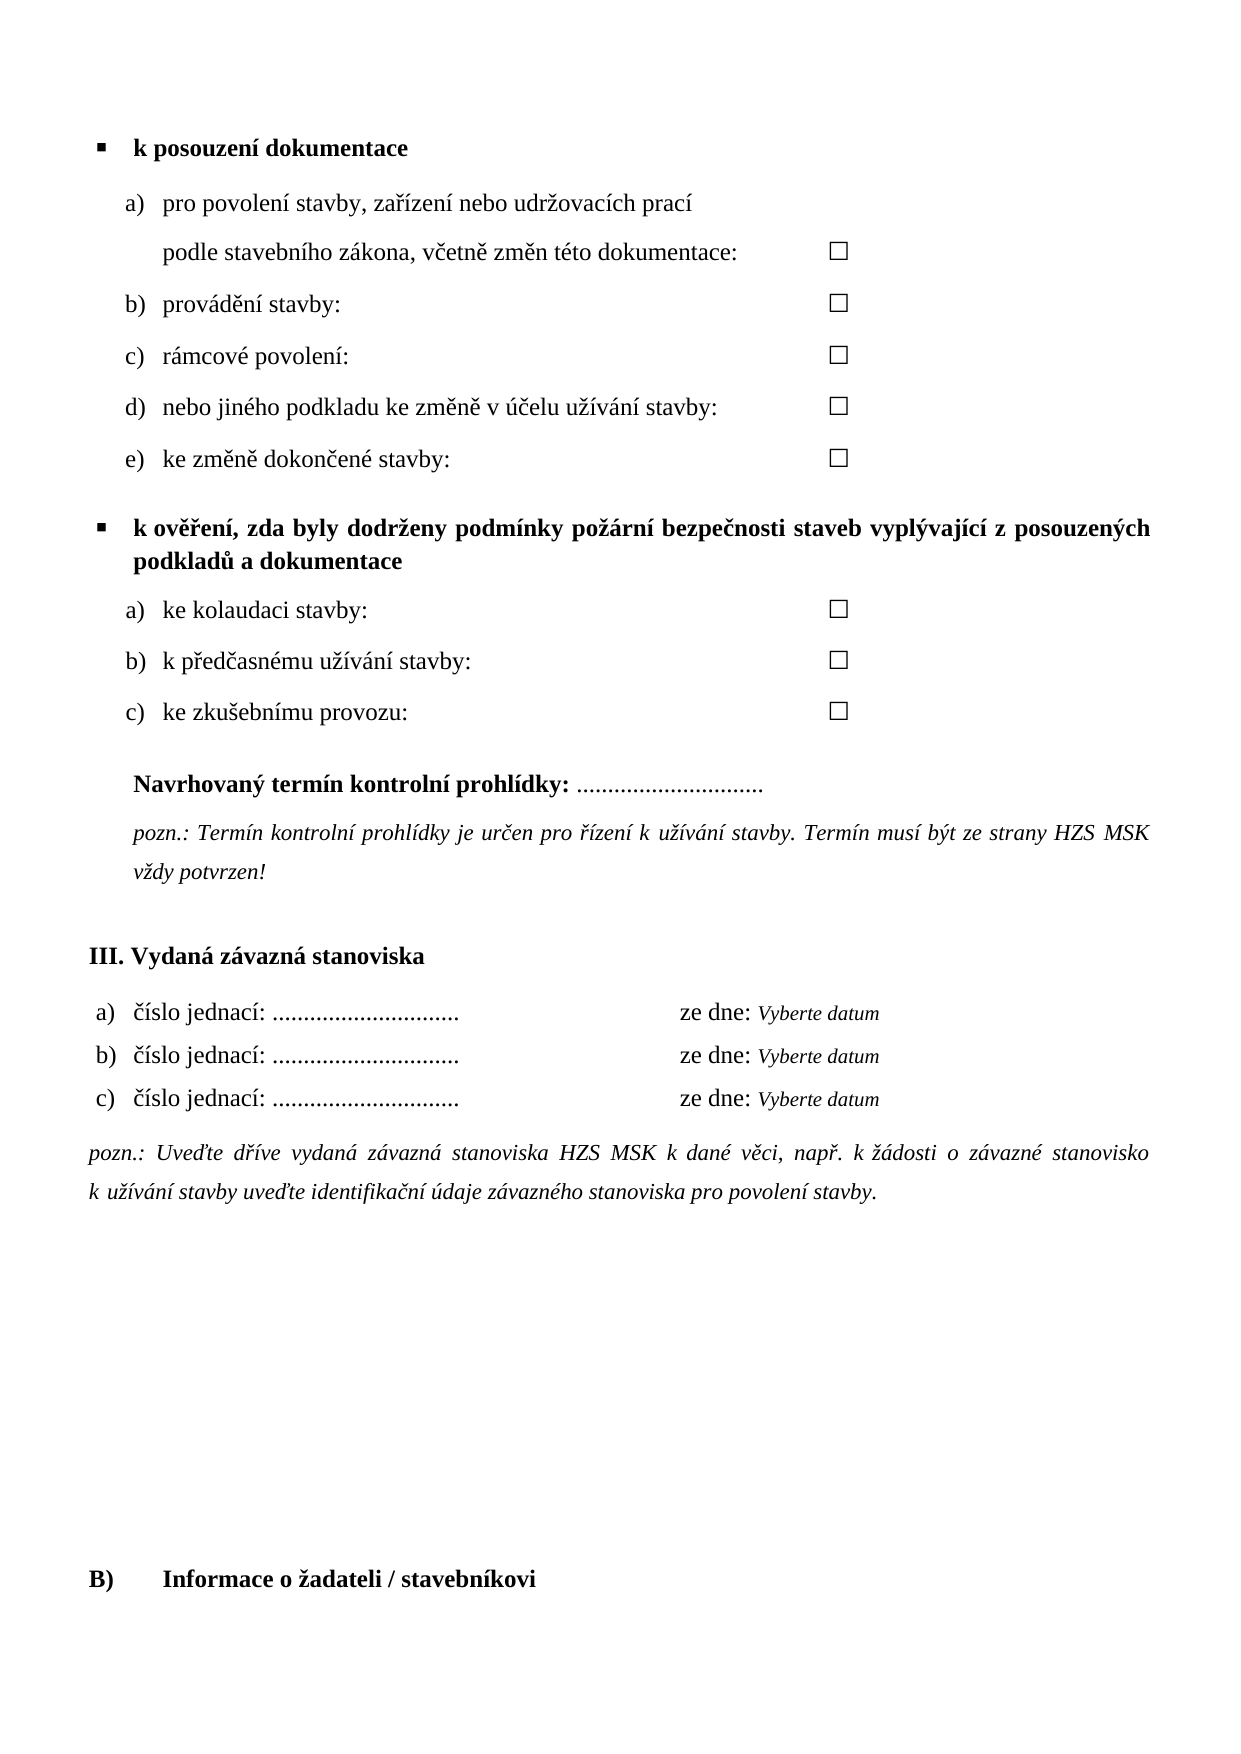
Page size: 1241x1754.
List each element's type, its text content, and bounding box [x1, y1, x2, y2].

list ke zkušebnímu provozu: [125, 693, 1152, 728]
text pozn.: Uveďte dříve vydaná závazná stanoviska HZS MSK k dané věci, např. k žádosti o závazné stanovisko k užívání stavby uveďte identifikační údaje závazného stanoviska pro povolení stavby. [89, 1138, 1152, 1204]
list k předčasnému užívání stavby: [125, 642, 1152, 677]
list číslo jednací: .............................. ze dne: [96, 1040, 1152, 1068]
list číslo jednací: .............................. ze dne: [96, 1083, 1152, 1112]
list pro povolení stavby, zařízení nebo udržovacích prací [125, 188, 1152, 217]
text III. Vydaná závazná stanoviska [89, 941, 1152, 970]
list k posouzení dokumentace [96, 133, 1152, 162]
list k ověření, zda byly dodrženy podmínky požární bezpečnosti staveb vyplývající z posouzených podkladů a dokumentace [96, 513, 1152, 575]
text B) Informace o žadateli / stavebníkovi [89, 1564, 1152, 1592]
text podle stavebního zákona, včetně změn této dokumentace: [162, 234, 1152, 268]
text Navrhovaný termín kontrolní prohlídky: .............................. [133, 769, 1152, 798]
list rámcové povolení: [125, 337, 1152, 371]
list provádění stavby: [125, 286, 1152, 320]
list ke kolaudaci stavby: [125, 591, 1152, 626]
text pozn.: Termín kontrolní prohlídky je určen pro řízení k užívání stavby. Termín musí být ze strany HZS MSK vždy potvrzen! [133, 819, 1152, 885]
list nebo jiného podkladu ke změně v účelu užívání stavby: [125, 389, 1152, 423]
list číslo jednací: .............................. ze dne: [96, 997, 1152, 1025]
list ke změně dokončené stavby: [125, 441, 1152, 475]
